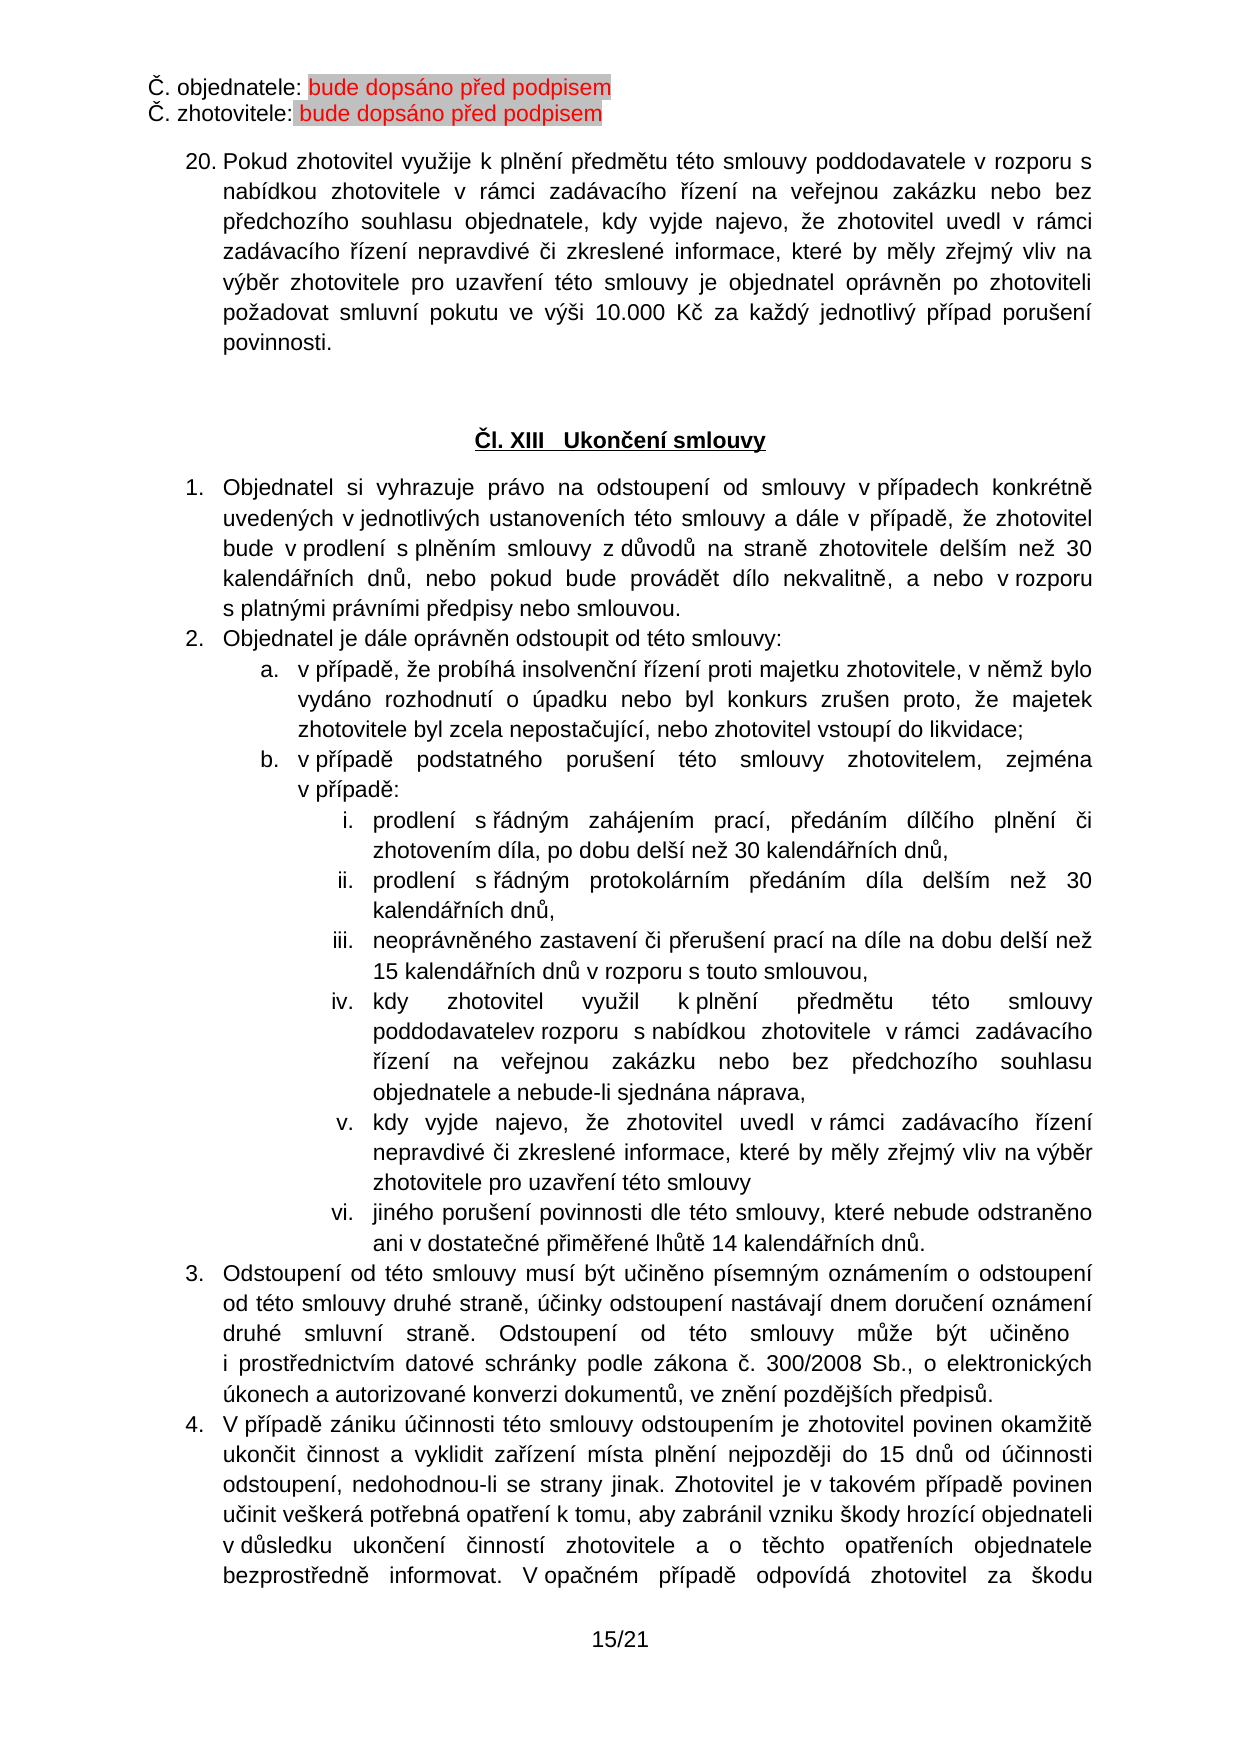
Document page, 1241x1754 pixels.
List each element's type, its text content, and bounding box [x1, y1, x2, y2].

list v případě podstatného porušení této smlouvy zhotovitelem, zejména v případě: [260, 746, 1093, 803]
list Objednatel si vyhrazuje právo na odstoupení od smlouvy v případech konkrétně uvedených v jednotlivých ustanoveních této smlouvy a dále v případě, že zhotovitel bude v prodlení s plněním smlouvy z důvodů na straně zhotovitele delším než 30 kalendářních dnů, nebo pokud bude provádět dílo nekvalitně, a nebo v rozporu s platnými právními předpisy nebo smlouvou. [185, 474, 1093, 621]
list v případě, že probíhá insolvenční řízení proti majetku zhotovitele, v němž bylo vydáno rozhodnutí o úpadku nebo byl konkurs zrušen proto, že majetek zhotovitele byl zcela nepostačující, nebo zhotovitel vstoupí do likvidace; [260, 656, 1093, 742]
list neoprávněného zastavení či přerušení prací na díle na dobu delší než 15 kalendářních dnů v rozporu s touto smlouvou, [354, 927, 1093, 984]
list prodlení s řádným protokolárním předáním díla delším než 30 kalendářních dnů, [354, 867, 1093, 923]
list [185, 1411, 1093, 1588]
list kdy zhotovitel využil k plnění předmětu této smlouvy poddodavatelev rozporu s nabídkou zhotovitele v rámci zadávacího řízení na veřejnou zakázku nebo bez předchozího souhlasu objednatele a nebude-li sjednána náprava, [354, 988, 1093, 1105]
list Odstoupení od této smlouvy musí být učiněno písemným oznámením o odstoupení od této smlouvy druhé straně, účinky odstoupení nastávají dnem doručení oznámení druhé smluvní straně. Odstoupení od této smlouvy může být učiněno i prostřednictvím datové schránky podle zákona č. 300/2008 Sb., o elektronických úkonech a autorizované konverzi dokumentů, ve znění pozdějších předpisů. [185, 1260, 1093, 1407]
list prodlení s řádným zahájením prací, předáním dílčího plnění či zhotovením díla, po dobu delší než 30 kalendářních dnů, [354, 807, 1093, 863]
list kdy vyjde najevo, že zhotovitel uvedl v rámci zadávacího řízení nepravdivé či zkreslené informace, které by měly zřejmý vliv na výběr zhotovitele pro uzavření této smlouvy [354, 1109, 1093, 1195]
list Pokud zhotovitel využije k plnění předmětu této smlouvy poddodavatele v rozporu s nabídkou zhotovitele v rámci zadávacího řízení na veřejnou zakázku nebo bez předchozího souhlasu objednatele, kdy vyjde najevo, že zhotovitel uvedl v rámci zadávacího řízení nepravdivé či zkreslené informace, které by měly zřejmý vliv na výběr zhotovitele pro uzavření této smlouvy je objednatel oprávněn po zhotoviteli požadovat smluvní pokutu ve výši 10.000 Kč za každý jednotlivý případ porušení povinnosti. [185, 148, 1093, 355]
list Objednatel je dále oprávněn odstoupit od této smlouvy: [185, 625, 1093, 652]
text Čl. XIII Ukončení smlouvy [148, 427, 1093, 453]
list jiného porušení povinnosti dle této smlouvy, které nebude odstraněno ani v dostatečné přiměřené lhůtě 14 kalendářních dnů. [354, 1199, 1093, 1256]
